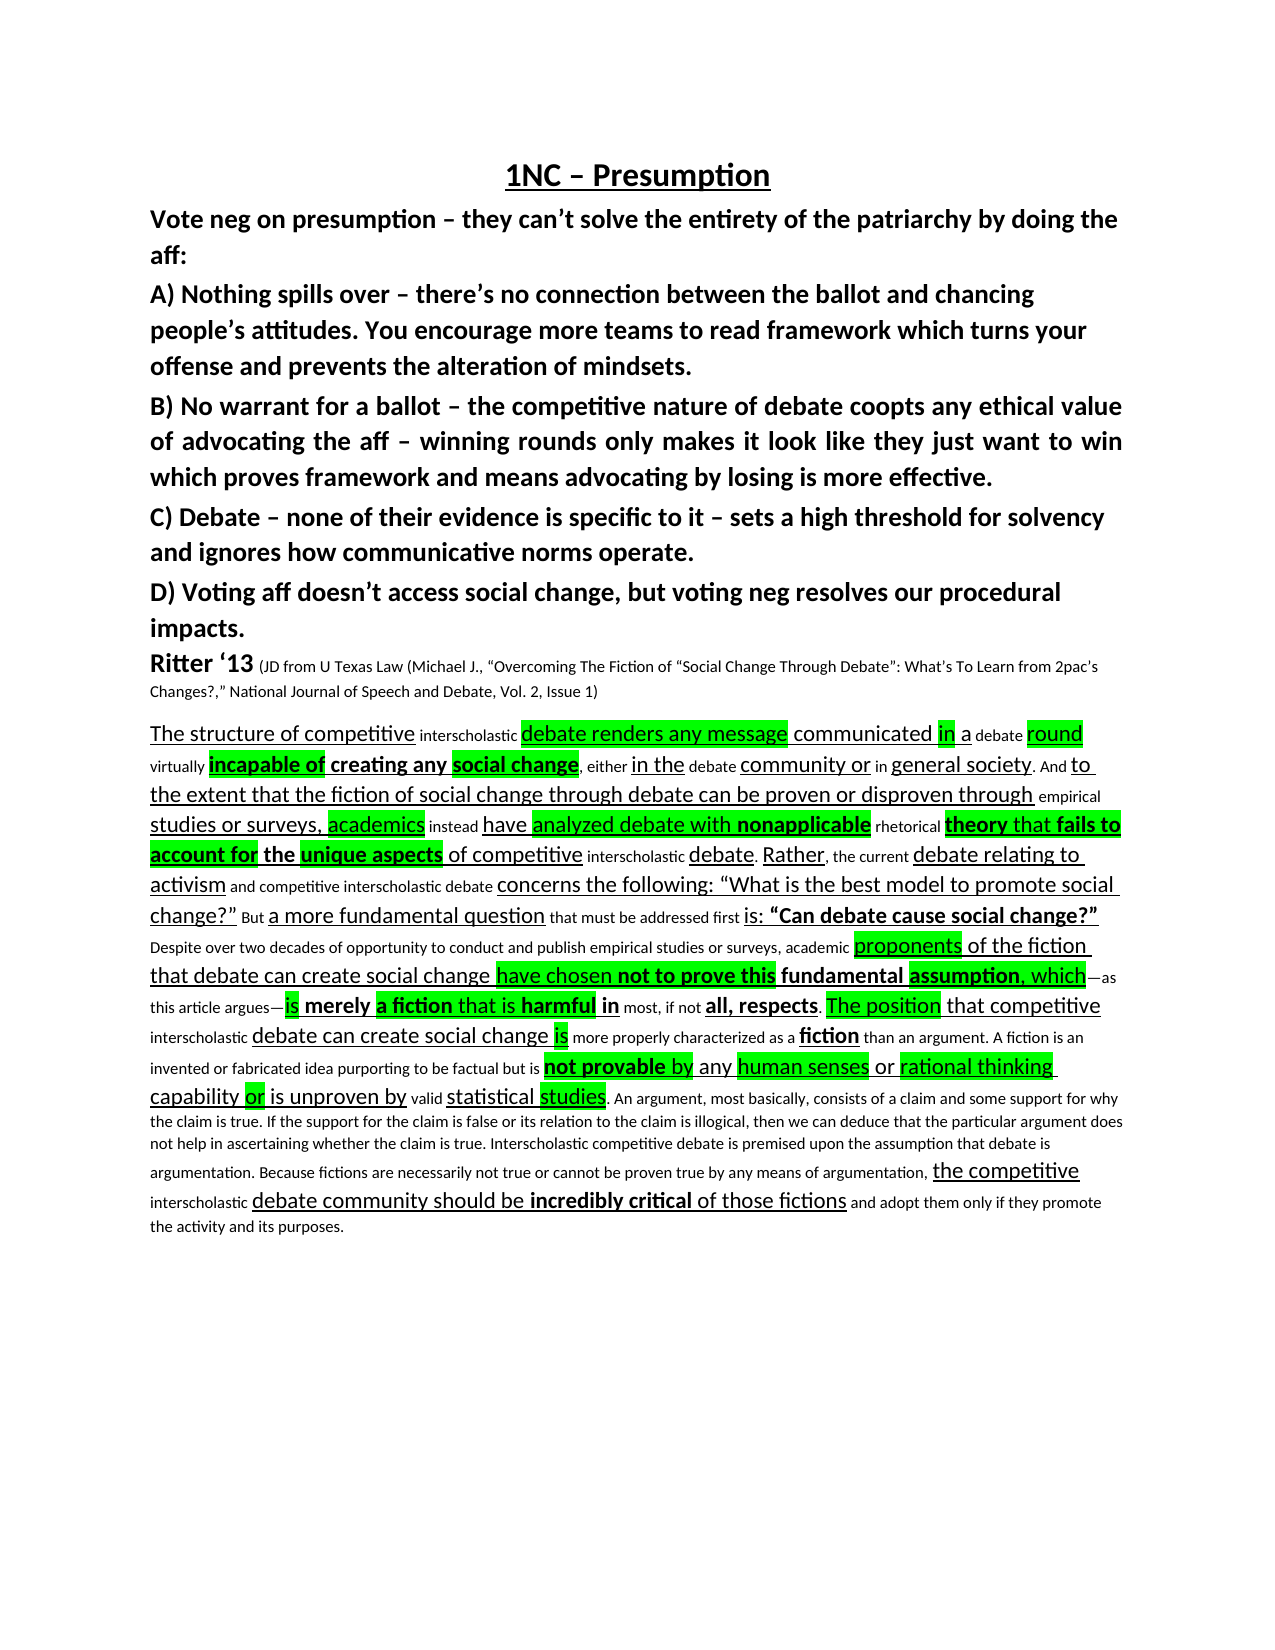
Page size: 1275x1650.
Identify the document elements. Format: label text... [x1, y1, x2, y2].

subtitle Vote neg on presumption – they can’t solve the entirety of the patriarchy by doing the aff: [150, 202, 1125, 271]
subtitle B) No warrant for a ballot – the competitive nature of debate coopts any ethical value of advocating the aff – winning rounds only makes it look like they just want to win which proves framework and means advocating by losing is more effective. [150, 389, 1125, 493]
subtitle A) Nothing spills over – there’s no connection between the ballot and chancing people’s attitudes. You encourage more teams to read framework which turns your offense and prevents the alteration of mindsets. [150, 278, 1125, 382]
subtitle D) Voting aff doesn’t access social change, but voting neg resolves our procedural impacts. [150, 575, 1125, 644]
text The structure of competitive interscholastic debate renders any message communicated in a debate round virtually incapable of creating any social change, either in the debate community or in general society. And to the extent that the fiction of social change through debate can be proven or disproven through empirical studies or surveys, academics instead have analyzed debate with nonapplicable rhetorical theory that fails to account for the unique aspects of competitive interscholastic debate. Rather, the current debate relating to activism and competitive interscholastic debate concerns the following: “What is the best model to promote social change?” But a more fundamental question that must be addressed first is: “Can debate cause social change?” Despite over two decades of opportunity to conduct and publish empirical studies or surveys, academic proponents of the fiction that debate can create social change have chosen not to prove this fundamental assumption, which—as this article argues—is merely a fiction that is harmful in most, if not all, respects. The position that competitive interscholastic debate can create social change is more properly characterized as a fiction than an argument. A fiction is an invented or fabricated idea purporting to be factual but is not provable by any human senses or rational thinking capability or is unproven by valid statistical studies. An argument, most basically, consists of a claim and some support for why the claim is true. If the support for the claim is false or its relation to the claim is illogical, then we can deduce that the particular argument does not help in ascertaining whether the claim is true. Interscholastic competitive debate is premised upon the assumption that debate is argumentation. Because fictions are necessarily not true or cannot be proven true by any means of argumentation, the competitive interscholastic debate community should be incredibly critical of those fictions and adopt them only if they promote the activity and its purposes. [150, 719, 1125, 1236]
text Ritter ‘13 (JD from U Texas Law (Michael J., “Overcoming The Fiction of “Social Change Through Debate”: What’s To Learn from 2pac’s Changes?,” National Journal of Speech and Debate, Vol. 2, Issue 1) [150, 646, 1125, 701]
subtitle 1NC – Presumption [150, 154, 1125, 195]
subtitle C) Debate – none of their evidence is specific to it – sets a high threshold for solvency and ignores how communicative norms operate. [150, 500, 1125, 568]
